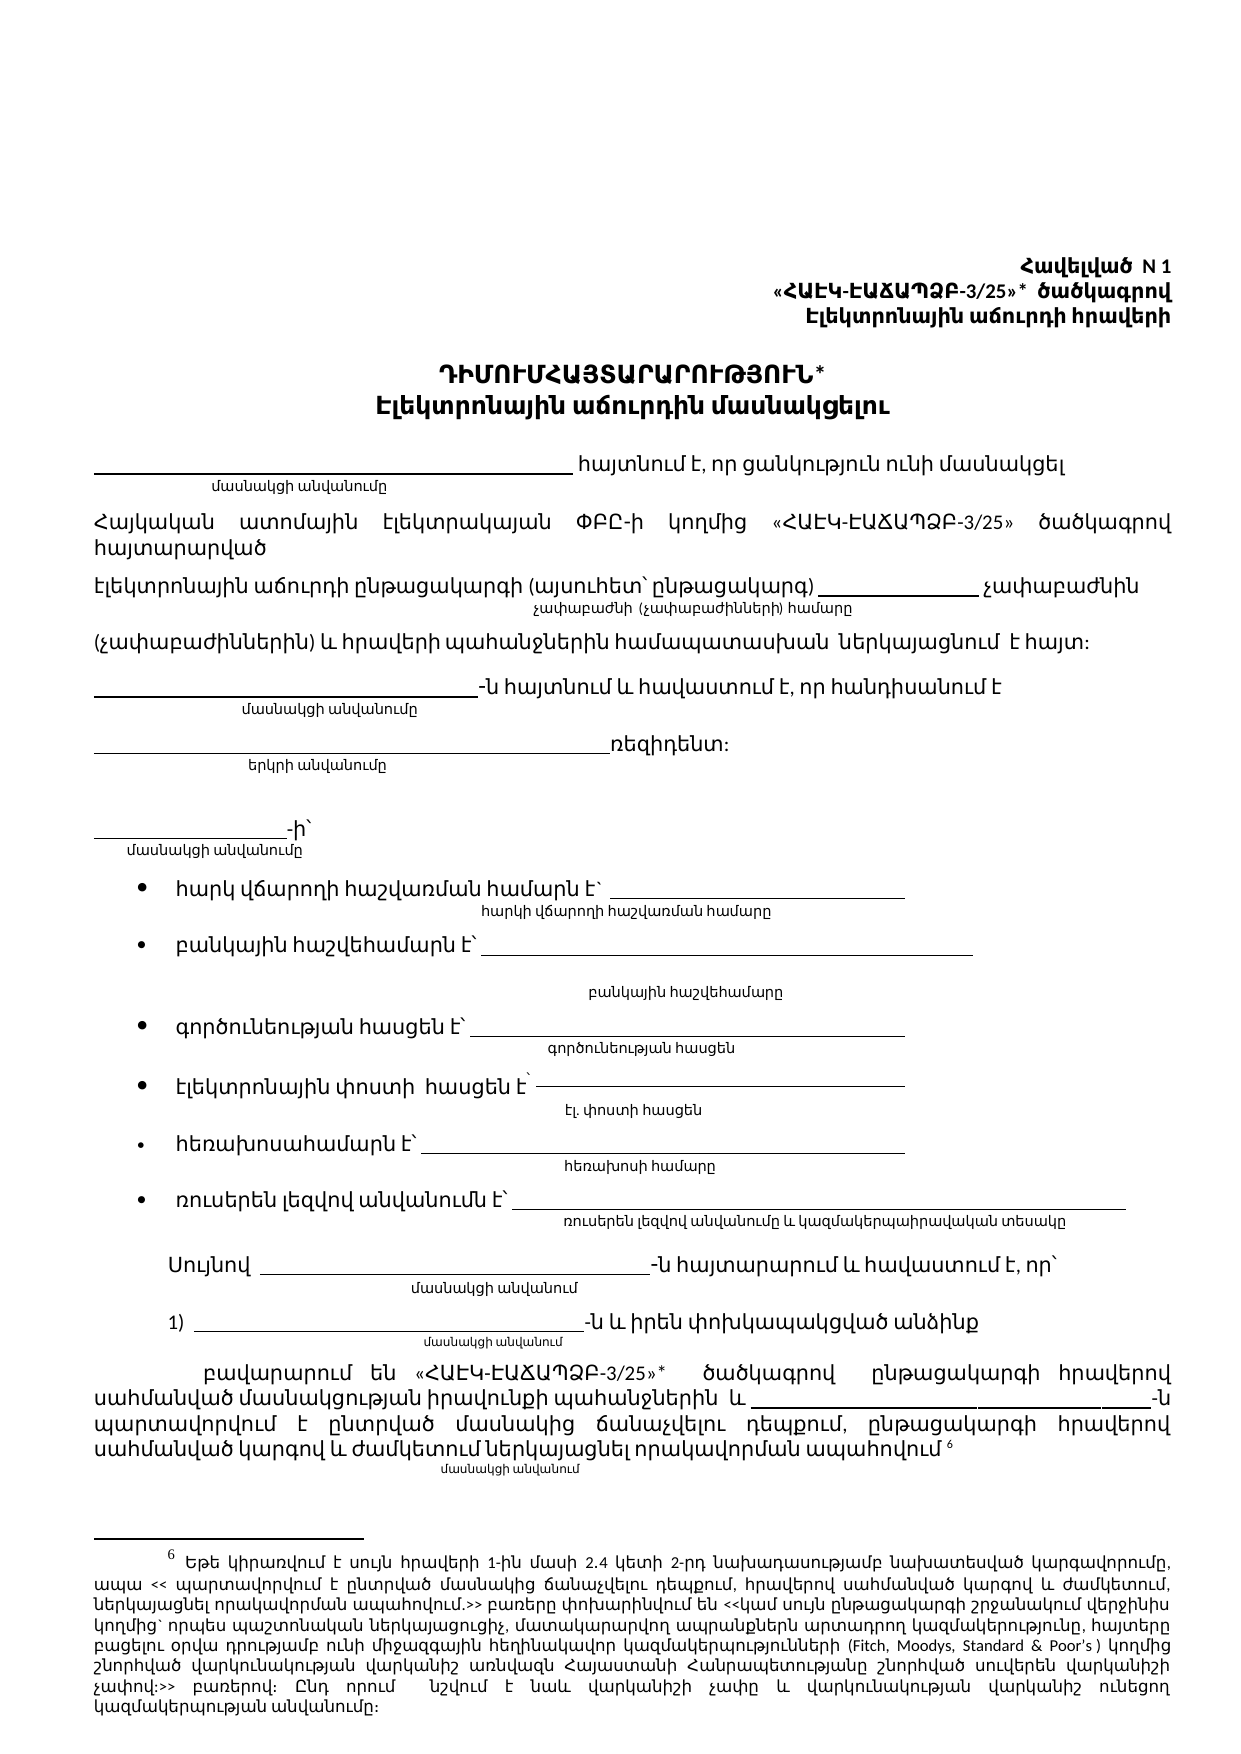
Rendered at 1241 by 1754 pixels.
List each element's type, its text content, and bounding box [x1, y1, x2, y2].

list բանկային հաշվեհամարն է՝ [138, 933, 1171, 983]
text մասնակցի անվանումը [94, 841, 1171, 872]
text բանկային հաշվեհամարը [94, 983, 1171, 1014]
text Հայկական ատոմային էլեկտրակայան ՓԲԸ-ի կողմից «ՀԱԷԿ-ԷԱՃԱՊՁԲ-3/25» ծածկագրով հայտարարված [94, 507, 1171, 561]
text մասնակցի անվանում [94, 1462, 1171, 1487]
text ռեզիդենտ: [94, 731, 1171, 756]
text հեռախոսի համարը [462, 1157, 1171, 1187]
text (չափաբաժիններին) և հրավերի պահանջներին համապատասխան ներկայացնում է հայտ: [94, 629, 1171, 655]
text հայտնում է, որ ցանկություն ունի մասնակցել [94, 451, 1171, 477]
text Էլեկտրոնային աճուրդի հրավերի [94, 304, 1171, 329]
text -ի՝ [94, 816, 1171, 841]
list ռուսերեն լեզվով անվանումն է՝ [138, 1187, 1171, 1213]
text գործունեության հասցեն [94, 1040, 1171, 1070]
text մասնակցի անվանում [94, 1335, 1171, 1360]
text երկրի անվանումը [94, 756, 1171, 787]
list հարկ վճարողի հաշվառման համարն է` [138, 872, 1171, 902]
list էլեկտրոնային փոստի հասցեն է՝ [138, 1070, 1171, 1101]
text չափաբաժնի (չափաբաժինների) համարը [94, 599, 1171, 629]
text բավարարում են «ՀԱԷԿ-ԷԱՃԱՊՁԲ-3/25»* ծածկագրով ընթացակարգի հրավերով սահմանված մասնակցության իրավունքի պահանջներին և -ն պարտավորվում է ընտրված մասնակից ճանաչվելու դեպքում, ընթացակարգի հրավերով սահմանված կարգով և ժամկետում ներկայացնել որակավորման ապահովում [94, 1360, 1171, 1462]
text -ն հայտնում և հավաստում է, որ հանդիսանում է [94, 670, 1171, 701]
text էլեկտրոնային աճուրդի ընթացակարգի (այսուհետ՝ ընթացակարգ) չափաբաժնին [94, 573, 1171, 599]
text հարկի վճարողի հաշվառման համարը [94, 902, 1171, 933]
text մասնակցի անվանումը [94, 477, 1171, 507]
text մասնակցի անվանում [94, 1279, 1171, 1309]
subtitle Էլեկտրոնային աճուրդին մասնակցելու [94, 390, 1171, 421]
text «ՀԱԷԿ-ԷԱՃԱՊՁԲ-3/25»* ծածկագրով [94, 278, 1171, 304]
text էլ. փոստի հասցեն [94, 1101, 1171, 1131]
text մասնակցի անվանումը [94, 701, 1171, 731]
text Սույնով -ն հայտարարում և հավաստում է, որ՝ [94, 1248, 1171, 1279]
text ԴԻՄՈՒՄՀԱՅՏԱՐԱՐՈՒԹՅՈՒՆ* [94, 360, 1171, 390]
text Հավելված N 1 [94, 253, 1171, 278]
list հեռախոսահամարն է՝ [138, 1131, 1171, 1157]
text 1) -ն և իրեն փոխկապակցված անձինք [94, 1309, 1171, 1335]
text ռուսերեն լեզվով անվանումը և կազմակերպաիրավական տեսակը [94, 1213, 1171, 1243]
list գործունեության հասցեն է՝ [138, 1014, 1171, 1040]
